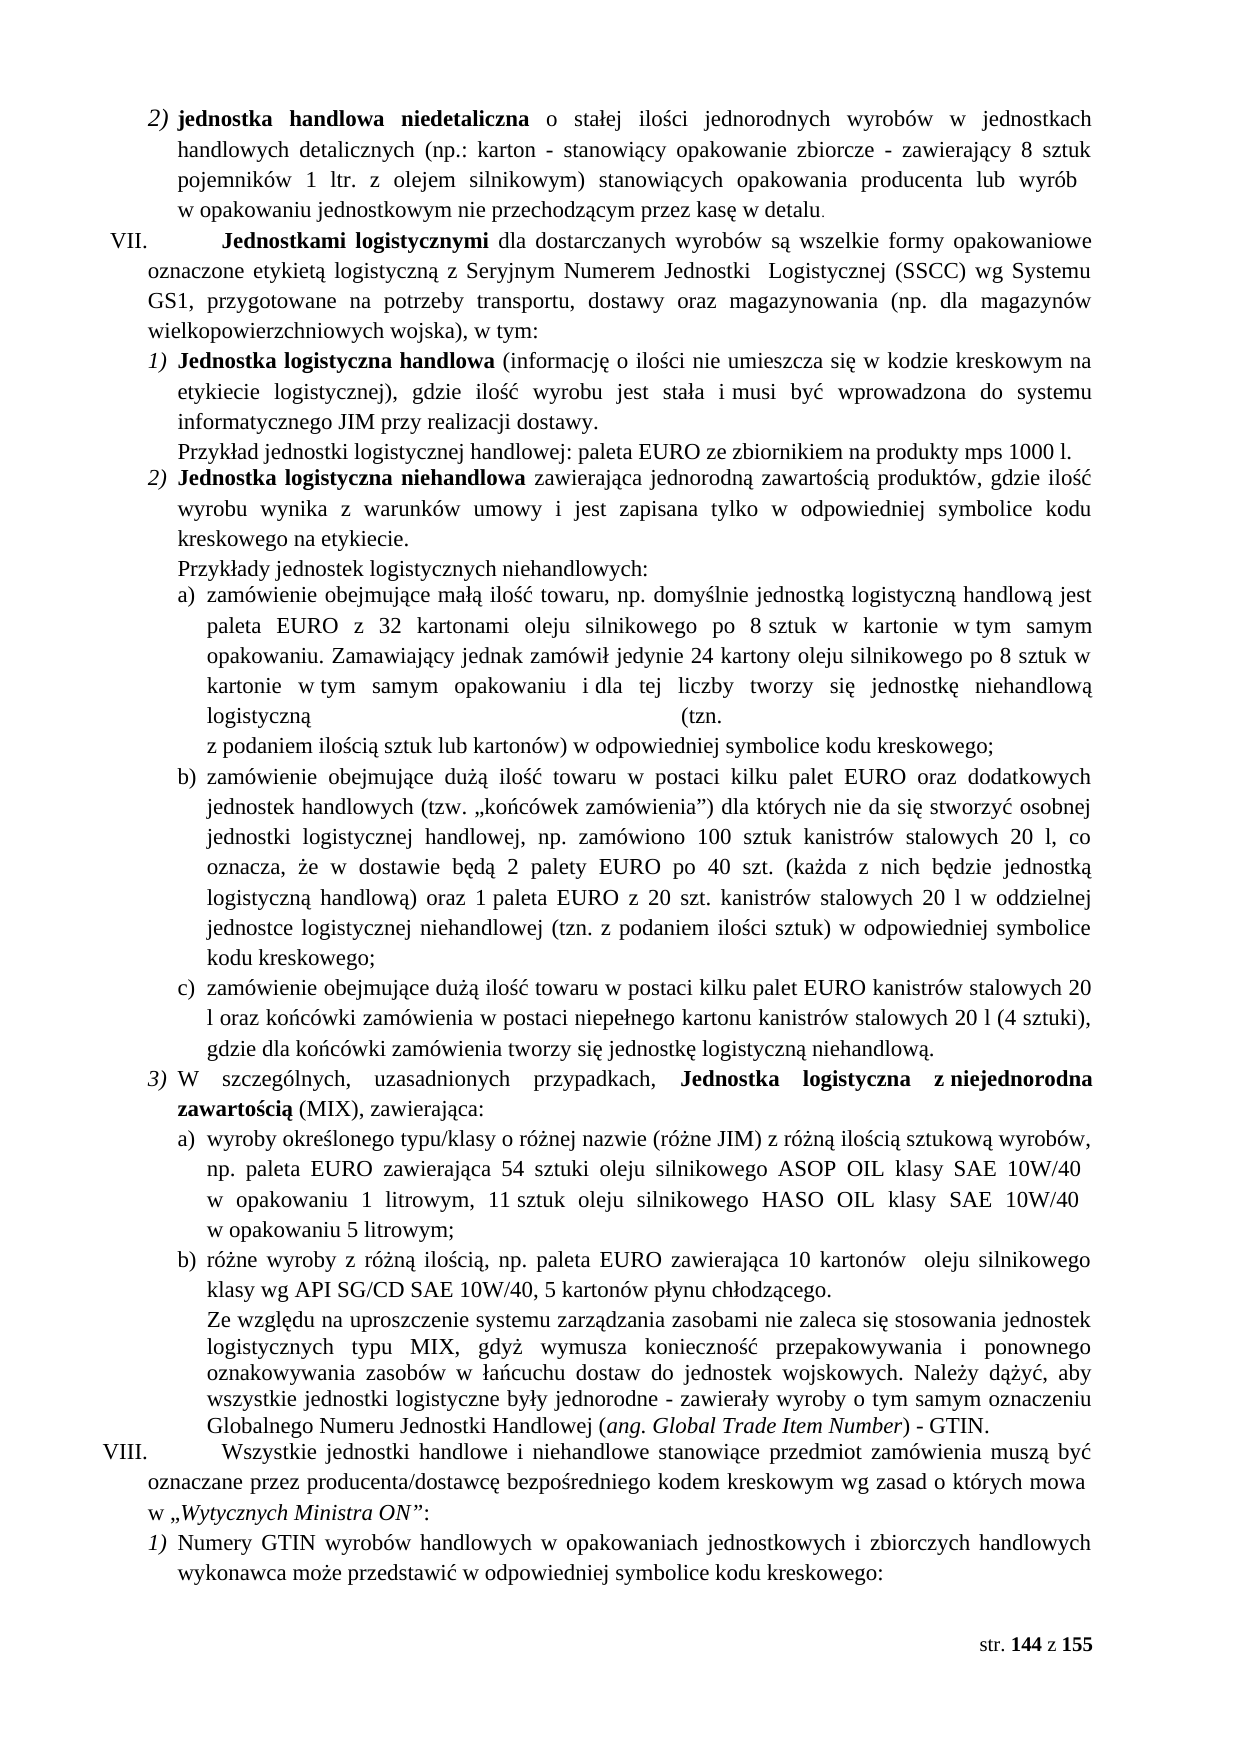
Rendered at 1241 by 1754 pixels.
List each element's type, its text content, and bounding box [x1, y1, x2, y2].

list W szczególnych, uzasadnionych przypadkach, Jednostka logistyczna z niejednorodna zawartością (MIX), zawierająca: [148, 1065, 1093, 1121]
list jednostka handlowa niedetaliczna o stałej ilości jednorodnych wyrobów w jednostkach handlowych detalicznych (np.: karton - stanowiący opakowanie zbiorcze - zawierający 8 sztuk pojemników 1 ltr. z olejem silnikowym) stanowiących opakowania producenta lub wyrób w opakowaniu jednostkowym nie przechodzącym przez kasę w detalu. [148, 103, 1093, 223]
list Jednostka logistyczna niehandlowa zawierająca jednorodną zawartością produktów, gdzie ilość wyrobu wynika z warunków umowy i jest zapisana tylko w odpowiedniej symbolice kodu kreskowego na etykiecie. [148, 464, 1093, 551]
list Wszystkie jednostki handlowe i niehandlowe stanowiące przedmiot zamówienia muszą być oznaczane przez producenta/dostawcę bezpośredniego kodem kreskowym wg zasad o których mowa w „Wytycznych Ministra ON”: [148, 1438, 1093, 1525]
list Numery GTIN wyrobów handlowych w opakowaniach jednostkowych i zbiorczych handlowych wykonawca może przedstawić w odpowiedniej symbolice kodu kreskowego: [148, 1529, 1093, 1585]
list zamówienie obejmujące małą ilość towaru, np. domyślnie jednostką logistyczną handlową jest paleta EURO z 32 kartonami oleju silnikowego po 8 sztuk w kartonie w tym samym opakowaniu. Zamawiający jednak zamówił jedynie 24 kartony oleju silnikowego po 8 sztuk w kartonie w tym samym opakowaniu i dla tej liczby tworzy się jednostkę niehandlową logistyczną (tzn. z podaniem ilością sztuk lub kartonów) w odpowiedniej symbolice kodu kreskowego; [177, 581, 1093, 759]
list Przykłady jednostek logistycznych niehandlowych: [177, 555, 1093, 581]
list różne wyroby z różną ilością, np. paleta EURO zawierająca 10 kartonów oleju silnikowego klasy wg API SG/CD SAE 10W/40, 5 kartonów płynu chłodzącego. [177, 1246, 1093, 1303]
list Ze względu na uproszczenie systemu zarządzania zasobami nie zaleca się stosowania jednostek logistycznych typu MIX, gdyż wymusza konieczność przepakowywania i ponownego oznakowywania zasobów w łańcuchu dostaw do jednostek wojskowych. Należy dążyć, aby wszystkie jednostki logistyczne były jednorodne - zawierały wyroby o tym samym oznaczeniu Globalnego Numeru Jednostki Handlowej (ang. Global Trade Item Number) - GTIN. [207, 1306, 1093, 1438]
list wyroby określonego typu/klasy o różnej nazwie (różne JIM) z różną ilością sztukową wyrobów, np. paleta EURO zawierająca 54 sztuki oleju silnikowego ASOP OIL klasy SAE 10W/40 w opakowaniu 1 litrowym, 11 sztuk oleju silnikowego HASO OIL klasy SAE 10W/40 w opakowaniu 5 litrowym; [177, 1125, 1093, 1242]
list zamówienie obejmujące dużą ilość towaru w postaci kilku palet EURO oraz dodatkowych jednostek handlowych (tzw. „końcówek zamówienia”) dla których nie da się stworzyć osobnej jednostki logistycznej handlowej, np. zamówiono 100 sztuk kanistrów stalowych 20 l, co oznacza, że w dostawie będą 2 palety EURO po 40 szt. (każda z nich będzie jednostką logistyczną handlową) oraz 1 paleta EURO z 20 szt. kanistrów stalowych 20 l w oddzielnej jednostce logistycznej niehandlowej (tzn. z podaniem ilości sztuk) w odpowiedniej symbolice kodu kreskowego; [177, 763, 1093, 970]
list Jednostka logistyczna handlowa (informację o ilości nie umieszcza się w kodzie kreskowym na etykiecie logistycznej), gdzie ilość wyrobu jest stała i musi być wprowadzona do systemu informatycznego JIM przy realizacji dostawy. [148, 347, 1093, 434]
list Przykład jednostki logistycznej handlowej: paleta EURO ze zbiornikiem na produkty mps 1000 l. [177, 438, 1093, 464]
list zamówienie obejmujące dużą ilość towaru w postaci kilku palet EURO kanistrów stalowych 20 l oraz końcówki zamówienia w postaci niepełnego kartonu kanistrów stalowych 20 l (4 sztuki), gdzie dla końcówki zamówienia tworzy się jednostkę logistyczną niehandlową. [177, 974, 1093, 1061]
list Jednostkami logistycznymi dla dostarczanych wyrobów są wszelkie formy opakowaniowe oznaczone etykietą logistyczną z Seryjnym Numerem Jednostki Logistycznej (SSCC) wg Systemu GS1, przygotowane na potrzeby transportu, dostawy oraz magazynowania (np. dla magazynów wielkopowierzchniowych wojska), w tym: [148, 227, 1093, 344]
